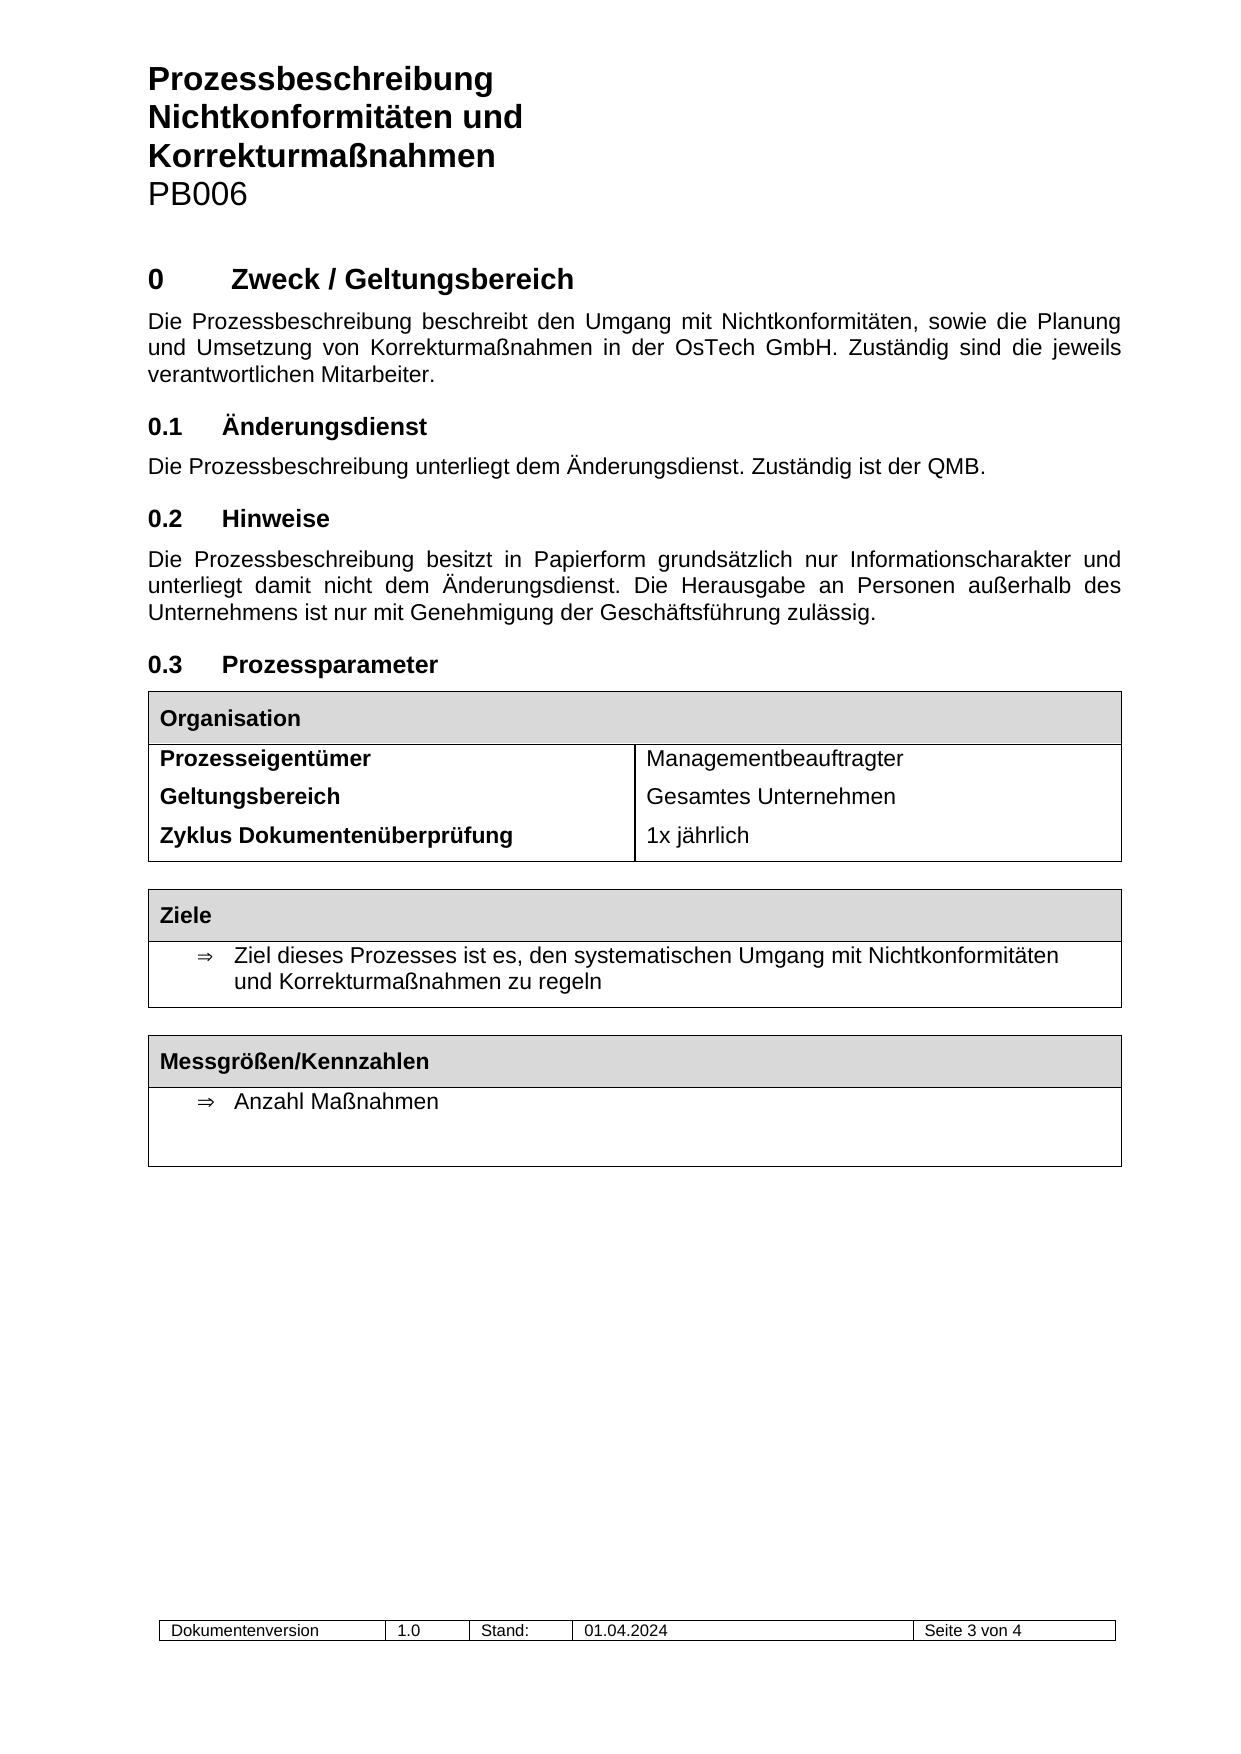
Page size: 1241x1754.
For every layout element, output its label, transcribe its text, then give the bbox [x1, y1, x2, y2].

subtitle 0.3 Prozessparameter [148, 650, 1122, 678]
table_header Organisation [149, 692, 1121, 743]
table_cell Managementbeauftragter [636, 745, 1121, 783]
text Die Prozessbeschreibung besitzt in Papierform grundsätzlich nur Informationscharakter und unterliegt damit nicht dem Änderungsdienst. Die Herausgabe an Personen außerhalb des Unternehmens ist nur mit Genehmigung der Geschäftsführung zulässig. [148, 546, 1122, 625]
subtitle 0.2 Hinweise [148, 504, 1122, 533]
subtitle Zweck / Geltungsbereich [148, 262, 1122, 295]
text Die Prozessbeschreibung unterliegt dem Änderungsdienst. Zuständig ist der QMB. [148, 453, 1122, 479]
table_cell Ziel dieses Prozesses ist es, den systematischen Umgang mit Nichtkonformitäten und Korrekturmaßnahmen zu regeln [149, 942, 1121, 1007]
text Die Prozessbeschreibung beschreibt den Umgang mit Nichtkonformitäten, sowie die Planung und Umsetzung von Korrekturmaßnahmen in der OsTech GmbH. Zuständig sind die jeweils verantwortlichen Mitarbeiter. [148, 308, 1122, 387]
table_cell Geltungsbereich [149, 783, 634, 822]
table_cell 1x jährlich [636, 822, 1121, 861]
table_header Messgrößen/Kennzahlen [149, 1036, 1121, 1087]
table_cell Gesamtes Unternehmen [636, 783, 1121, 822]
table_cell Prozesseigentümer [149, 745, 634, 783]
subtitle 0.1 Änderungsdienst [148, 412, 1122, 441]
table_header Ziele [149, 890, 1121, 941]
table_cell Zyklus Dokumentenüberprüfung [149, 822, 634, 861]
table_cell Anzahl Maßnahmen [149, 1088, 1121, 1166]
